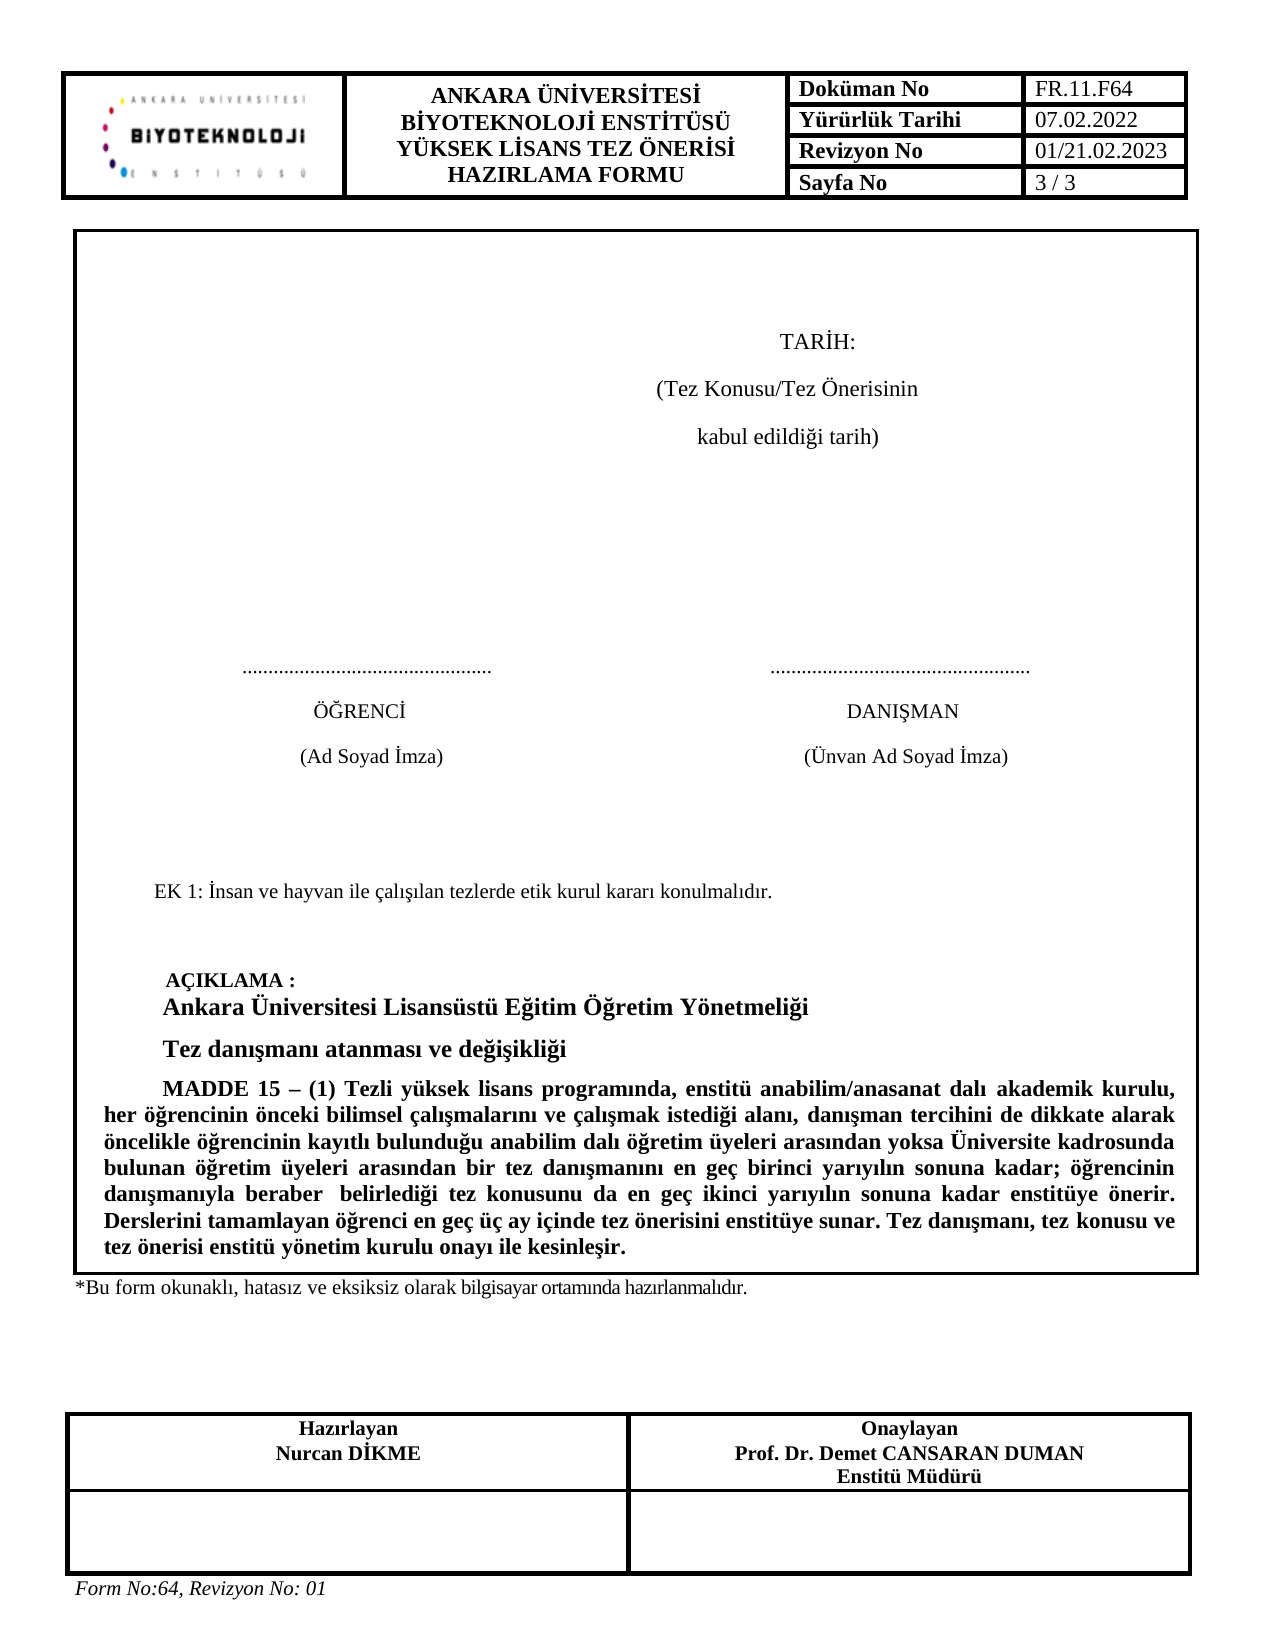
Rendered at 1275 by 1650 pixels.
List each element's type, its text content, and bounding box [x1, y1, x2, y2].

text *Bu form okunaklı, hatasız ve eksiksiz olarak bilgisayar ortamında hazırlanmalıdır. [75, 1275, 1200, 1299]
picture [95, 77, 313, 193]
table_cell AÇIKLAMA : Ankara Üniversitesi Lisansüstü Eğitim Öğretim Yönetmeliği Tez danışmanı atanması ve değişikliği MADDE 15 – (1) Tezli yüksek lisans programında, enstitü anabilim/anasanat dalı akademik kurulu, her öğrencinin önceki bilimsel çalışmalarını ve çalışmak istediği alanı, danışman tercihini de dikkate alarak öncelikle öğrencinin kayıtlı bulunduğu anabilim dalı öğretim üyeleri arasından yoksa Üniversite kadrosunda bulunan öğretim üyeleri arasından bir tez danışmanını en geç birinci yarıyılın sonuna kadar; öğrencinin danışmanıyla beraber belirlediği tez konusunu da en geç ikinci yarıyılın sonuna kadar enstitüye önerir. Derslerini tamamlayan öğrenci en geç üç ay içinde tez önerisini enstitüye sunar. Tez danışmanı, tez konusu ve tez önerisi enstitü yönetim kurulu onayı ile kesinleşir. [77, 969, 1196, 1272]
